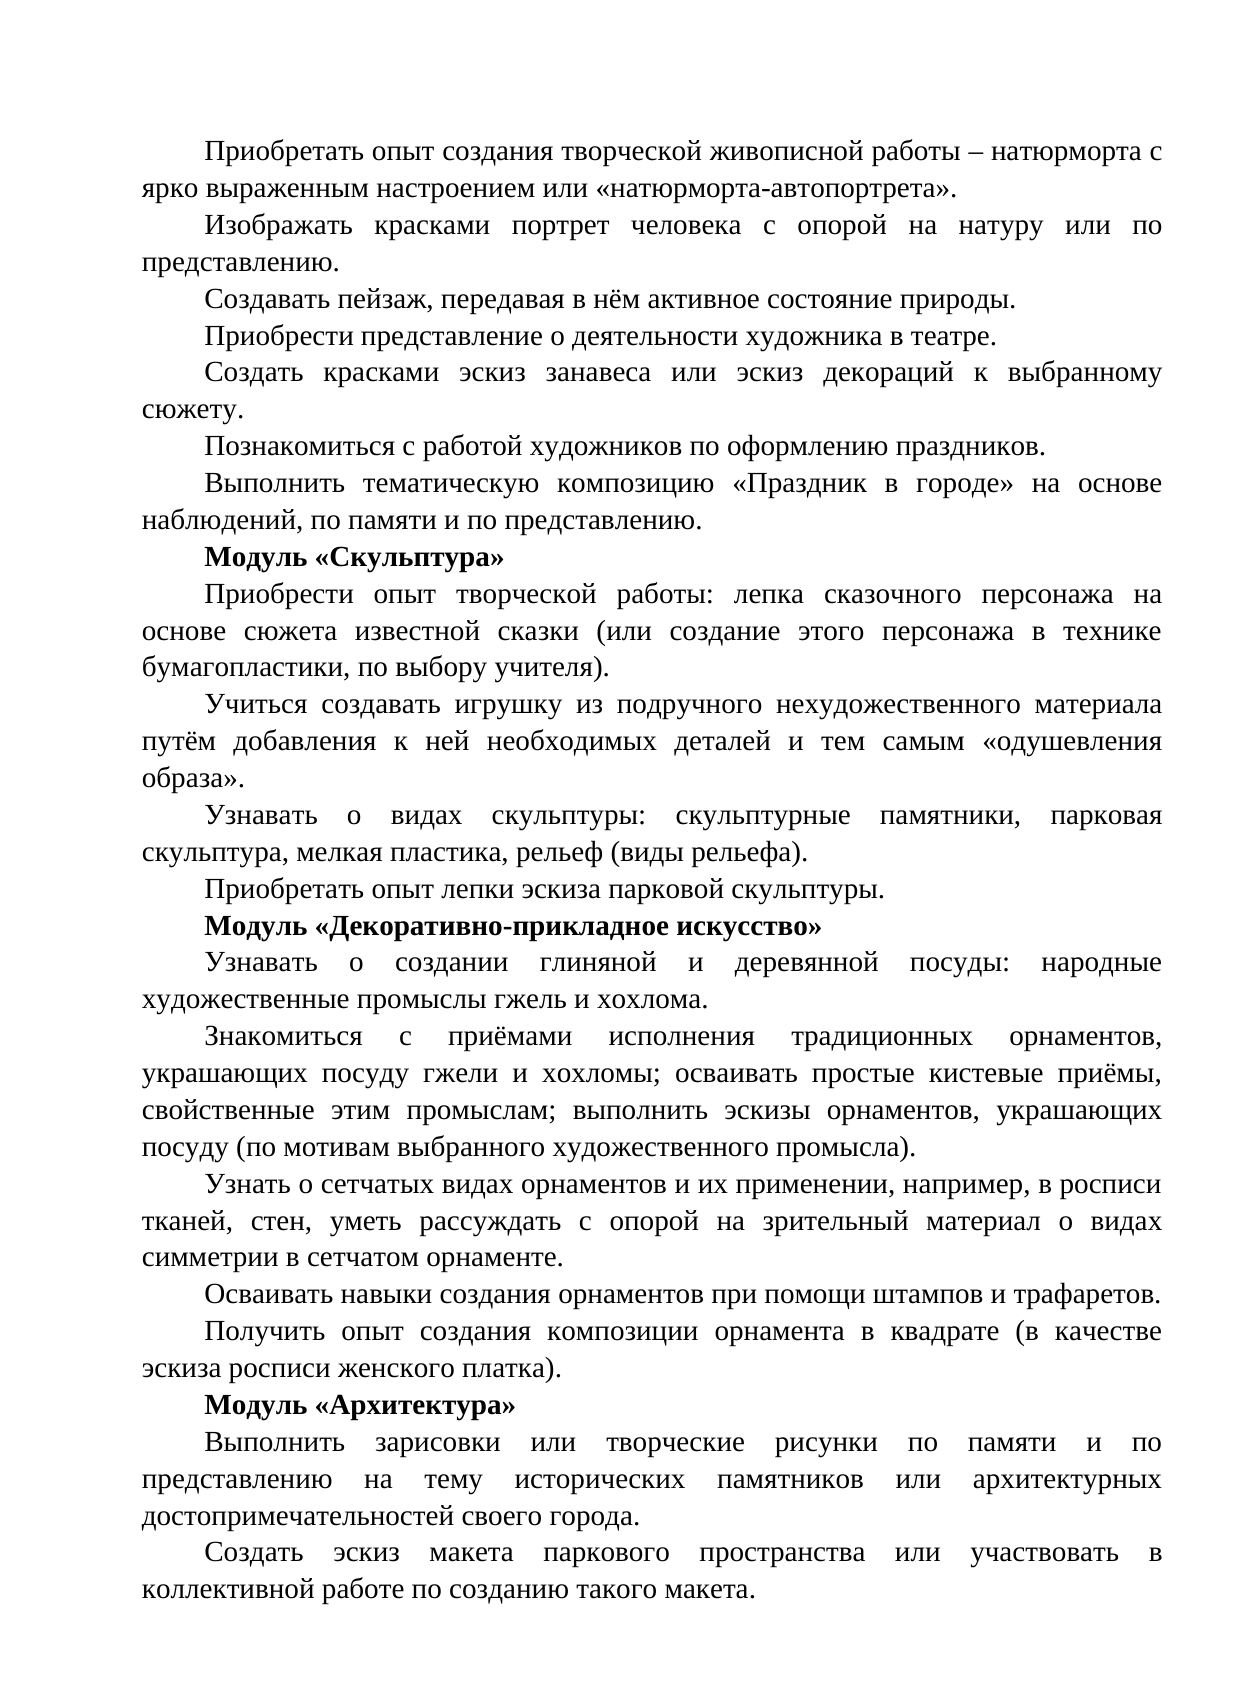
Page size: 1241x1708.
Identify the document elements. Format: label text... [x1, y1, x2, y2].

text Выполнить тематическую композицию «Праздник в городе» на основе наблюдений, по памяти и по представлению. [142, 465, 1163, 536]
text Учиться создавать игрушку из подручного нехудожественного материала путём добавления к ней необходимых деталей и тем самым «одушевления образа». [142, 686, 1163, 794]
text Узнавать о видах скульптуры: скульптурные памятники, парковая скульптура, мелкая пластика, рельеф (виды рельефа). [142, 797, 1163, 867]
text Создавать пейзаж, передавая в нём активное состояние природы. [142, 281, 1163, 314]
text Изображать красками портрет человека с опорой на натуру или по представлению. [142, 207, 1163, 277]
text Приобрести представление о деятельности художника в театре. [142, 318, 1163, 351]
text Модуль «Скульптура» [142, 539, 1163, 572]
text Приобретать опыт создания творческой живописной работы – натюрморта с ярко выраженным настроением или «натюрморта-автопортрета». [142, 133, 1163, 204]
text Выполнить зарисовки или творческие рисунки по памяти и по представлению на тему исторических памятников или архитектурных достопримечательностей своего города. [142, 1424, 1163, 1531]
text Модуль «Архитектура» [142, 1387, 1163, 1421]
text Модуль «Декоративно-прикладное искусство» [142, 908, 1163, 941]
text Создать красками эскиз занавеса или эскиз декораций к выбранному сюжету. [142, 354, 1163, 425]
text Приобрести опыт творческой работы: лепка сказочного персонажа на основе сюжета известной сказки (или создание этого персонажа в технике бумагопластики, по выбору учителя). [142, 576, 1163, 683]
text Осваивать навыки создания орнаментов при помощи штампов и трафаретов. [142, 1276, 1163, 1310]
text Познакомиться с работой художников по оформлению праздников. [142, 428, 1163, 462]
text Получить опыт создания композиции орнамента в квадрате (в качестве эскиза росписи женского платка). [142, 1313, 1163, 1384]
text Создать эскиз макета паркового пространства или участвовать в коллективной работе по созданию такого макета. [142, 1534, 1163, 1605]
text Приобретать опыт лепки эскиза парковой скульптуры. [142, 871, 1163, 904]
text Знакомиться с приёмами исполнения традиционных орнаментов, украшающих посуду гжели и хохломы; осваивать простые кистевые приёмы, свойственные этим промыслам; выполнить эскизы орнаментов, украшающих посуду (по мотивам выбранного художественного промысла). [142, 1018, 1163, 1162]
text Узнавать о создании глиняной и деревянной посуды: народные художественные промыслы гжель и хохлома. [142, 944, 1163, 1015]
text Узнать о сетчатых видах орнаментов и их применении, например, в росписи тканей, стен, уметь рассуждать с опорой на зрительный материал о видах симметрии в сетчатом орнаменте. [142, 1166, 1163, 1273]
